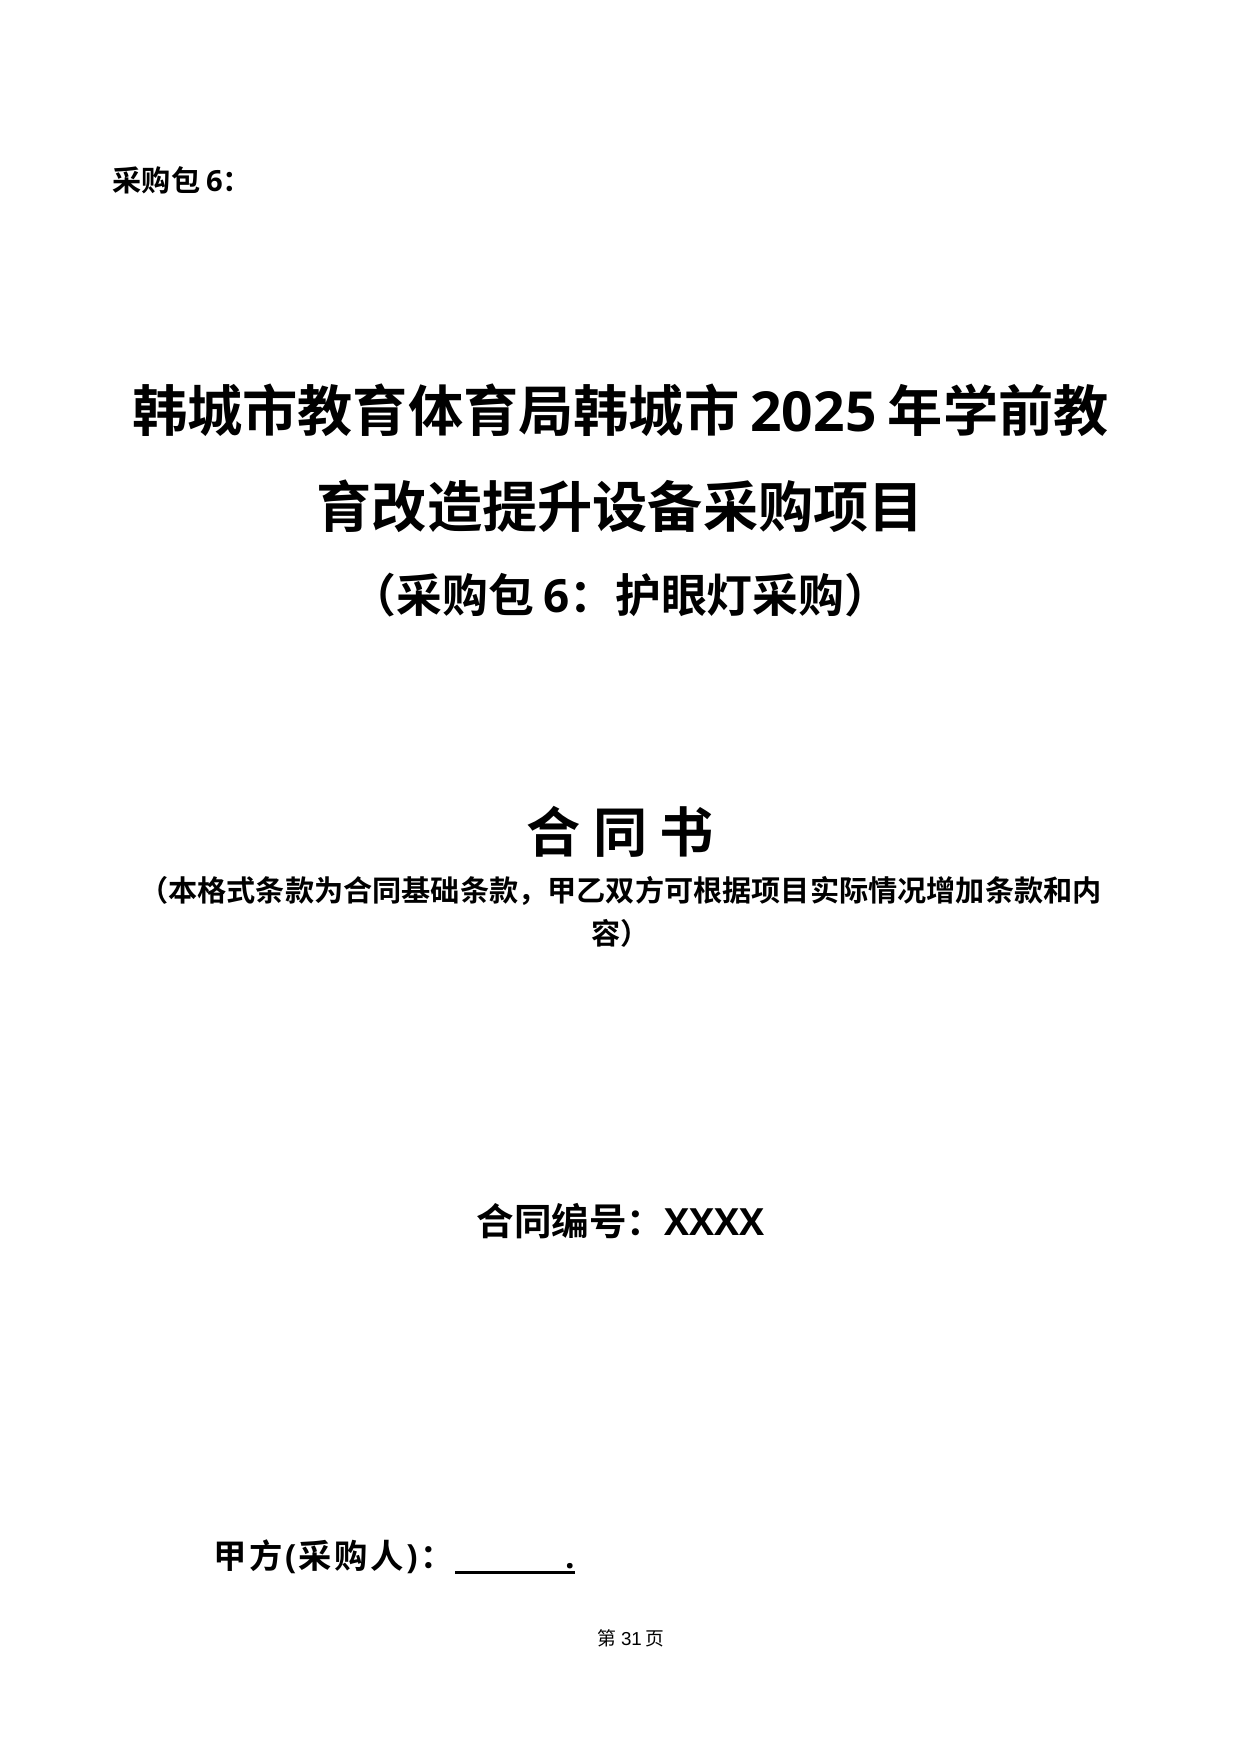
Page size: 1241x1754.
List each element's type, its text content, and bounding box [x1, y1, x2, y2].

text （采购包6：护眼灯采购） [112, 560, 1128, 626]
text 合 同 书 [112, 789, 1128, 868]
text 合同编号：XXXX [112, 1189, 1128, 1247]
text 甲方(采购人)： . [103, 1522, 1128, 1580]
text 韩城市教育体育局韩城市2025年学前教育改造提升设备采购项目 [112, 368, 1128, 544]
text （本格式条款为合同基础条款，甲乙双方可根据项目实际情况增加条款和内容） [112, 868, 1128, 953]
text 采购包6： [112, 150, 1128, 202]
